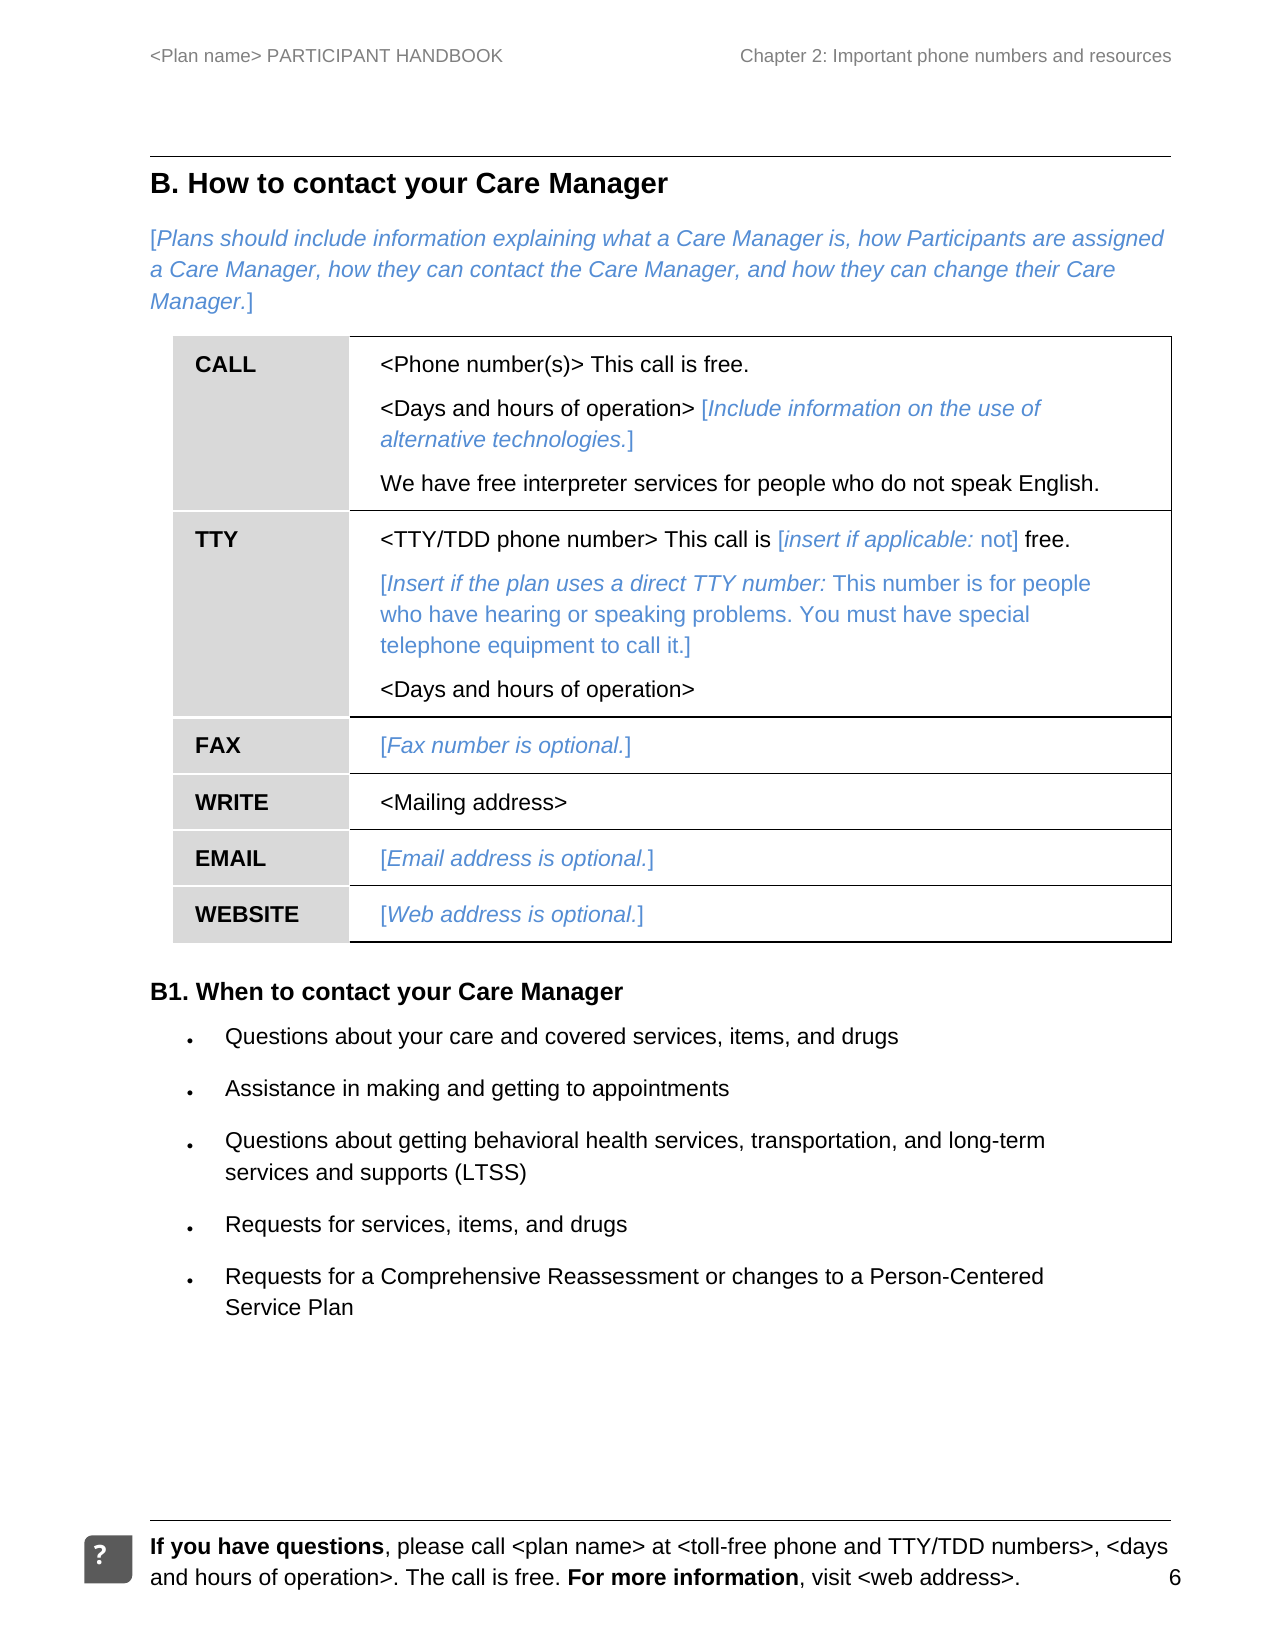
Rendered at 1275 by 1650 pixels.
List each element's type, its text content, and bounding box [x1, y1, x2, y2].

subtitle B1. When to contact your Care Manager [150, 974, 1096, 1007]
list Assistance in making and getting to appointments [187, 1072, 1096, 1103]
table_cell [Email address is optional.] [350, 830, 1171, 885]
table_cell EMAIL [173, 831, 349, 885]
table_cell FAX [173, 719, 349, 773]
list Requests for a Comprehensive Reassessment or changes to a Person-Centered Service Plan [187, 1259, 1096, 1322]
list Questions about getting behavioral health services, transportation, and long-term services and supports (LTSS) [187, 1124, 1096, 1186]
table_header <Phone number(s)> This call is free. <Days and hours of operation> [Include information on the use of alternative technologies.] We have free interpreter services for people who do not speak English. [350, 337, 1171, 510]
list Questions about your care and covered services, items, and drugs [187, 1019, 1096, 1051]
list Requests for services, items, and drugs [187, 1207, 1096, 1238]
table_cell [Fax number is optional.] [350, 718, 1171, 773]
table_cell <TTY/TDD phone number> This call is [insert if applicable: not] free. [Insert if the plan uses a direct TTY number: This number is for people who have hearing or speaking problems. You must have special telephone equipment to call it.] <Days and hours of operation> [350, 511, 1171, 716]
table_cell <Mailing address> [350, 774, 1171, 829]
table_cell TTY [173, 512, 349, 716]
table_cell WRITE [173, 775, 349, 829]
table_cell WEBSITE [173, 887, 349, 941]
table_header CALL [173, 337, 349, 510]
text [Plans should include information explaining what a Care Manager is, how Participants are assigned a Care Manager, how they can contact the Care Manager, and how they can change their Care Manager.] [150, 222, 1171, 315]
table_cell [Web address is optional.] [350, 886, 1171, 941]
subtitle How to contact your Care Manager [150, 157, 1171, 201]
